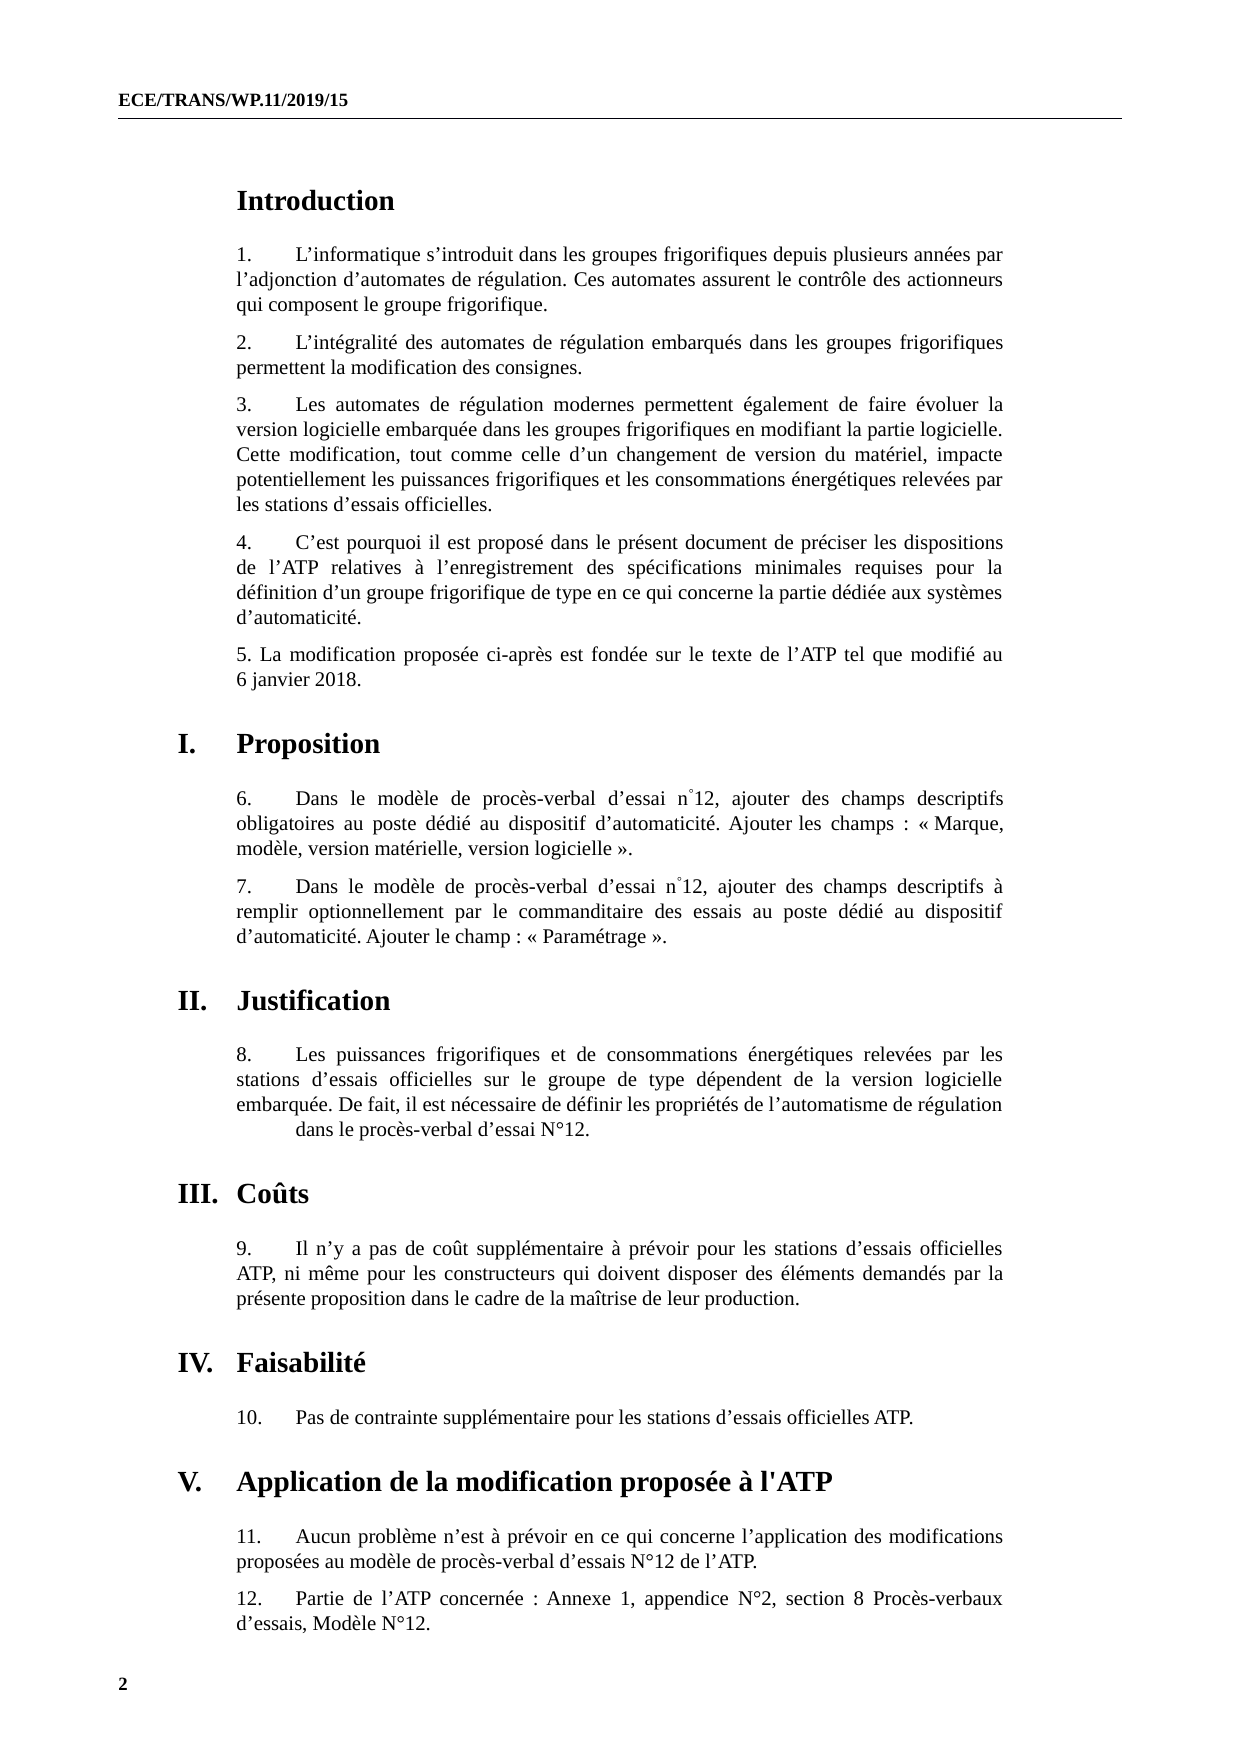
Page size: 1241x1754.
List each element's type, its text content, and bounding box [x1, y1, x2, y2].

text 12. Partie de l’ATP concernée : Annexe 1, appendice N°2, section 8 Procès-verbaux d’essais, Modèle N°12. [236, 1585, 1004, 1635]
text 10. Pas de contrainte supplémentaire pour les stations d’essais officielles ATP. [236, 1404, 1004, 1429]
list L’intégralité des automates de régulation embarqués dans les groupes frigorifiques permettent la modification des consignes. [236, 329, 1004, 379]
text 5. La modification proposée ci-après est fondée sur le texte de l’ATP tel que modifié au 6 janvier 2018. [236, 641, 1004, 691]
text 9. Il n’y a pas de coût supplémentaire à prévoir pour les stations d’essais officielles ATP, ni même pour les constructeurs qui doivent disposer des éléments demandés par la présente proposition dans le cadre de la maîtrise de leur production. [236, 1235, 1004, 1310]
text I. Proposition [177, 729, 1004, 760]
list C’est pourquoi il est proposé dans le présent document de préciser les dispositions de l’ATP relatives à l’enregistrement des spécifications minimales requises pour la définition d’un groupe frigorifique de type en ce qui concerne la partie dédiée aux systèmes d’automaticité. [236, 529, 1004, 629]
text 6. Dans le modèle de procès-verbal d’essai n°12, ajouter des champs descriptifs obligatoires au poste dédié au dispositif d’automaticité. Ajouter les champs : « Marque, modèle, version matérielle, version logicielle ». [236, 785, 1004, 860]
text IV. Faisabilité [177, 1348, 1004, 1379]
text III. Coûts [177, 1179, 1004, 1210]
text 8. Les puissances frigorifiques et de consommations énergétiques relevées par les stations d’essais officielles sur le groupe de type dépendent de la version logicielle embarquée. De fait, il est nécessaire de définir les propriétés de l’automatisme de régulation dans le procès-verbal d’essai N°12. [236, 1041, 1004, 1141]
text II. Justification [177, 985, 1004, 1016]
text V. Application de la modification proposée à l'ATP [177, 1466, 1004, 1498]
text 11. Aucun problème n’est à prévoir en ce qui concerne l’application des modifications proposées au modèle de procès-verbal d’essais N°12 de l’ATP. [236, 1523, 1004, 1573]
list L’informatique s’introduit dans les groupes frigorifiques depuis plusieurs années par l’adjonction d’automates de régulation. Ces automates assurent le contrôle des actionneurs qui composent le groupe frigorifique. [236, 241, 1004, 316]
list Les automates de régulation modernes permettent également de faire évoluer la version logicielle embarquée dans les groupes frigorifiques en modifiant la partie logicielle. Cette modification, tout comme celle d’un changement de version du matériel, impacte potentiellement les puissances frigorifiques et les consommations énergétiques relevées par les stations d’essais officielles. [236, 391, 1004, 516]
text 7. Dans le modèle de procès-verbal d’essai n°12, ajouter des champs descriptifs à remplir optionnellement par le commanditaire des essais au poste dédié au dispositif d’automaticité. Ajouter le champ : « Paramétrage ». [236, 873, 1004, 948]
text Introduction [118, 185, 1004, 216]
